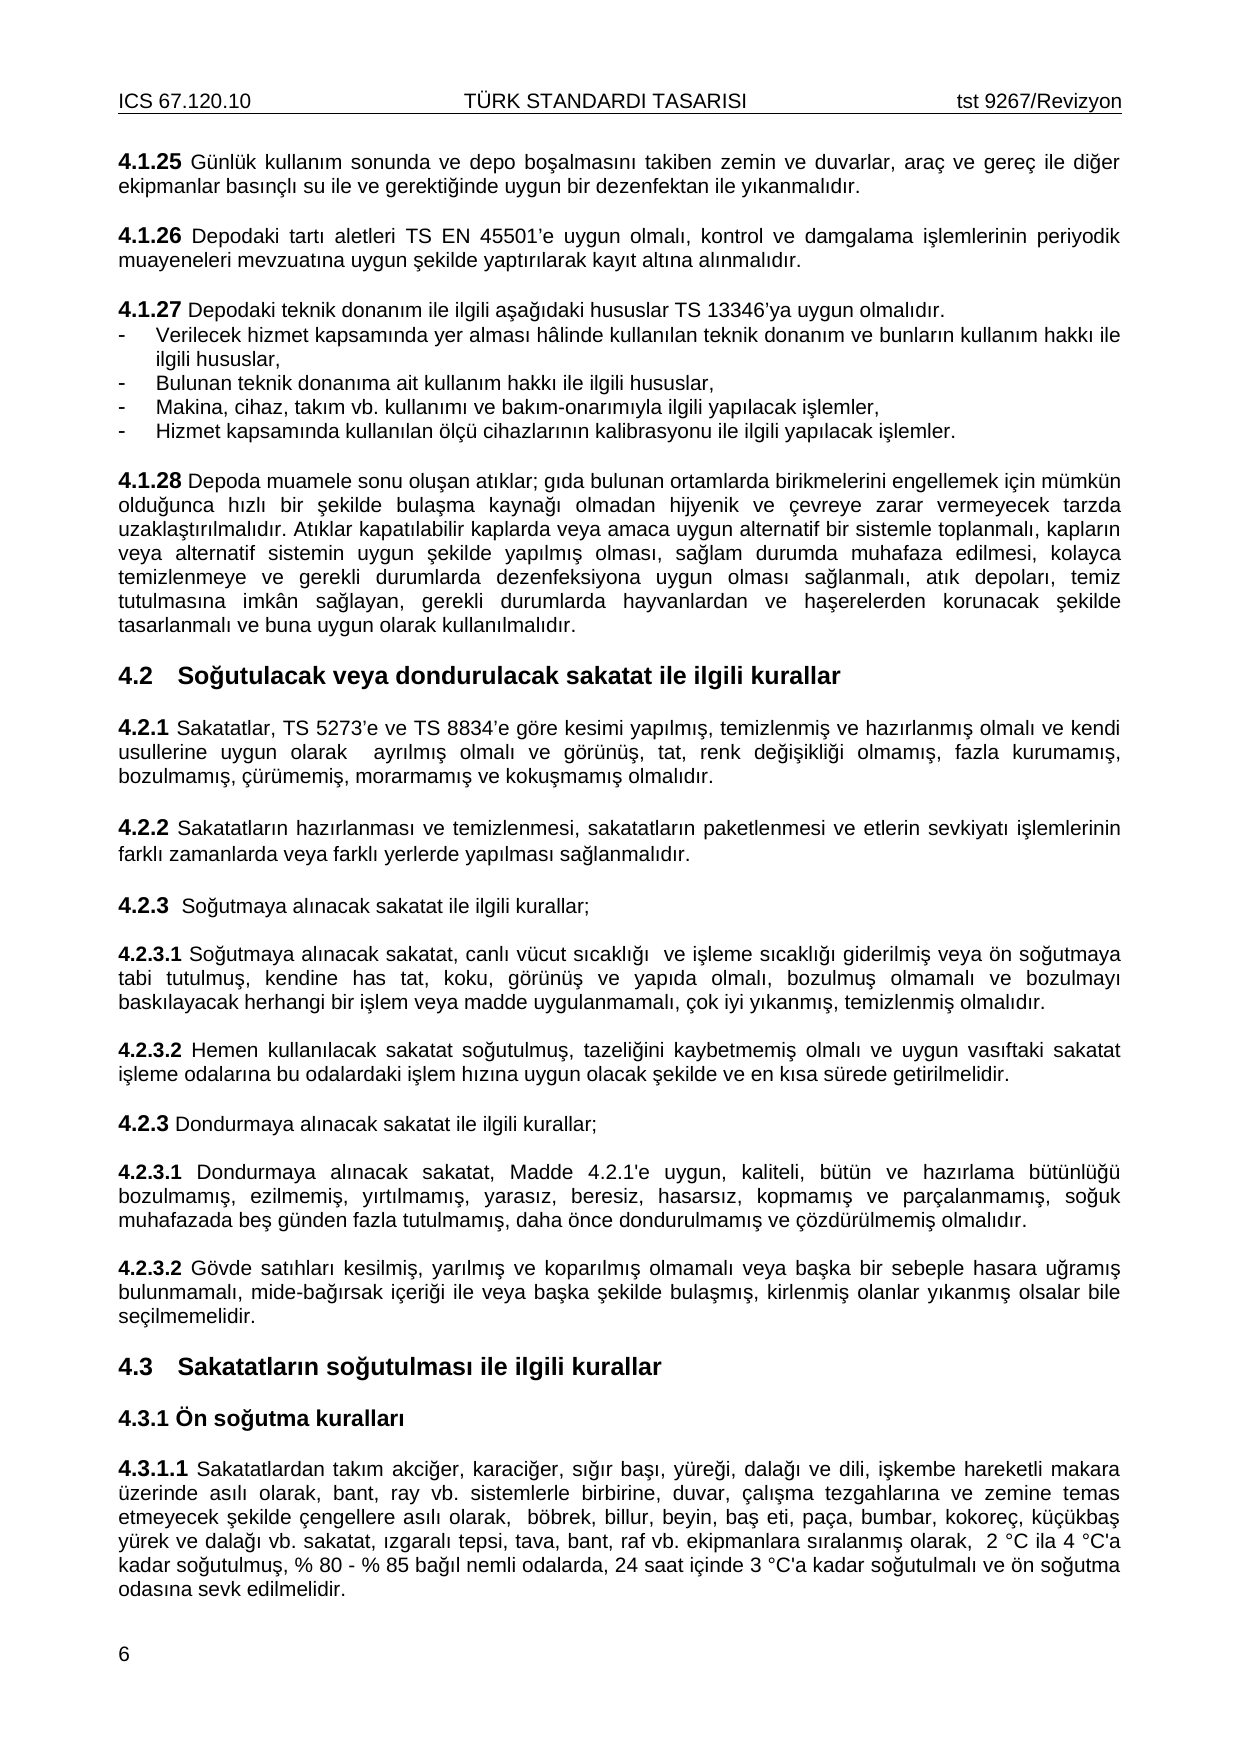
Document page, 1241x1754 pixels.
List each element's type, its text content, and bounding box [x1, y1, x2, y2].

text 4.2.3.2 Hemen kullanılacak sakatat soğutulmuş, tazeliğini kaybetmemiş olmalı ve uygun vasıftaki sakatat işleme odalarına bu odalardaki işlem hızına uygun olacak şekilde ve en kısa sürede getirilmelidir. [118, 1038, 1122, 1086]
subtitle 4.3.1 Ön soğutma kuralları [118, 1404, 1122, 1431]
text 4.1.26 Depodaki tartı aletleri TS EN 45501’e uygun olmalı, kontrol ve damgalama işlemlerinin periyodik muayeneleri mevzuatına uygun şekilde yaptırılarak kayıt altına alınmalıdır. [118, 222, 1122, 272]
text 4.2.3.1 Soğutmaya alınacak sakatat, canlı vücut sıcaklığı ve işleme sıcaklığı giderilmiş veya ön soğutmaya tabi tutulmuş, kendine has tat, koku, görünüş ve yapıda olmalı, bozulmuş olmamalı ve bozulmayı baskılayacak herhangi bir işlem veya madde uygulanmamalı, çok iyi yıkanmış, temizlenmiş olmalıdır. [118, 942, 1122, 1014]
list Verilecek hizmet kapsamında yer alması hâlinde kullanılan teknik donanım ve bunların kullanım hakkı ile ilgili hususlar, [118, 323, 1122, 371]
text 4.3.1.1 Sakatatlardan takım akciğer, karaciğer, sığır başı, yüreği, dalağı ve dili, işkembe hareketli makara üzerinde asılı olarak, bant, ray vb. sistemlerle birbirine, duvar, çalışma tezgahlarına ve zemine temas etmeyecek şekilde çengellere asılı olarak, böbrek, billur, beyin, baş eti, paça, bumbar, kokoreç, küçükbaş yürek ve dalağı vb. sakatat, ızgaralı tepsi, tava, bant, raf vb. ekipmanlara sıralanmış olarak, 2 °C ila 4 °C'a kadar soğutulmuş, % 80 - % 85 bağıl nemli odalarda, 24 saat içinde 3 °C'a kadar soğutulmalı ve ön soğutma odasına sevk edilmelidir. [118, 1455, 1122, 1601]
text 4.2.3.2 Gövde satıhları kesilmiş, yarılmış ve koparılmış olmamalı veya başka bir sebeple hasara uğramış bulunmamalı, mide-bağırsak içeriği ile veya başka şekilde bulaşmış, kirlenmiş olanlar yıkanmış olsalar bile seçilmemelidir. [118, 1256, 1122, 1328]
list Makina, cihaz, takım vb. kullanımı ve bakım-onarımıyla ilgili yapılacak işlemler, [118, 395, 1122, 419]
text 4.2.3.1 Dondurmaya alınacak sakatat, Madde 4.2.1'e uygun, kaliteli, bütün ve hazırlama bütünlüğü bozulmamış, ezilmemiş, yırtılmamış, yarasız, beresiz, hasarsız, kopmamış ve parçalanmamış, soğuk muhafazada beş günden fazla tutulmamış, daha önce dondurulmamış ve çözdürülmemiş olmalıdır. [118, 1160, 1122, 1232]
text 4.2.3 Soğutmaya alınacak sakatat ile ilgili kurallar; [118, 892, 1122, 918]
subtitle 4.3 Sakatatların soğutulması ile ilgili kurallar [118, 1352, 1122, 1381]
text 4.1.27 Depodaki teknik donanım ile ilgili aşağıdaki hususlar TS 13346’ya uygun olmalıdır. [118, 296, 1122, 323]
text 4.2.2 Sakatatların hazırlanması ve temizlenmesi, sakatatların paketlenmesi ve etlerin sevkiyatı işlemlerinin farklı zamanlarda veya farklı yerlerde yapılması sağlanmalıdır. [118, 814, 1122, 866]
text 4.2.3 Dondurmaya alınacak sakatat ile ilgili kurallar; [118, 1110, 1122, 1136]
text 4.2.1 Sakatatlar, TS 5273’e ve TS 8834’e göre kesimi yapılmış, temizlenmiş ve hazırlanmış olmalı ve kendi usullerine uygun olarak ayrılmış olmalı ve görünüş, tat, renk değişikliği olmamış, fazla kurumamış, bozulmamış, çürümemiş, morarmamış ve kokuşmamış olmalıdır. [118, 713, 1122, 788]
text 4.1.25 Günlük kullanım sonunda ve depo boşalmasını takiben zemin ve duvarlar, araç ve gereç ile diğer ekipmanlar basınçlı su ile ve gerektiğinde uygun bir dezenfektan ile yıkanmalıdır. [118, 148, 1122, 198]
text 4.1.28 Depoda muamele sonu oluşan atıklar; gıda bulunan ortamlarda birikmelerini engellemek için mümkün olduğunca hızlı bir şekilde bulaşma kaynağı olmadan hijyenik ve çevreye zarar vermeyecek tarzda uzaklaştırılmalıdır. Atıklar kapatılabilir kaplarda veya amaca uygun alternatif bir sistemle toplanmalı, kapların veya alternatif sistemin uygun şekilde yapılmış olması, sağlam durumda muhafaza edilmesi, kolayca temizlenmeye ve gerekli durumlarda dezenfeksiyona uygun olması sağlanmalı, atık depoları, temiz tutulmasına imkân sağlayan, gerekli durumlarda hayvanlardan ve haşerelerden korunacak şekilde tasarlanmalı ve buna uygun olarak kullanılmalıdır. [118, 467, 1122, 637]
list Hizmet kapsamında kullanılan ölçü cihazlarının kalibrasyonu ile ilgili yapılacak işlemler. [118, 419, 1122, 443]
list Bulunan teknik donanıma ait kullanım hakkı ile ilgili hususlar, [118, 371, 1122, 395]
subtitle 4.2 Soğutulacak veya dondurulacak sakatat ile ilgili kurallar [118, 661, 1122, 689]
